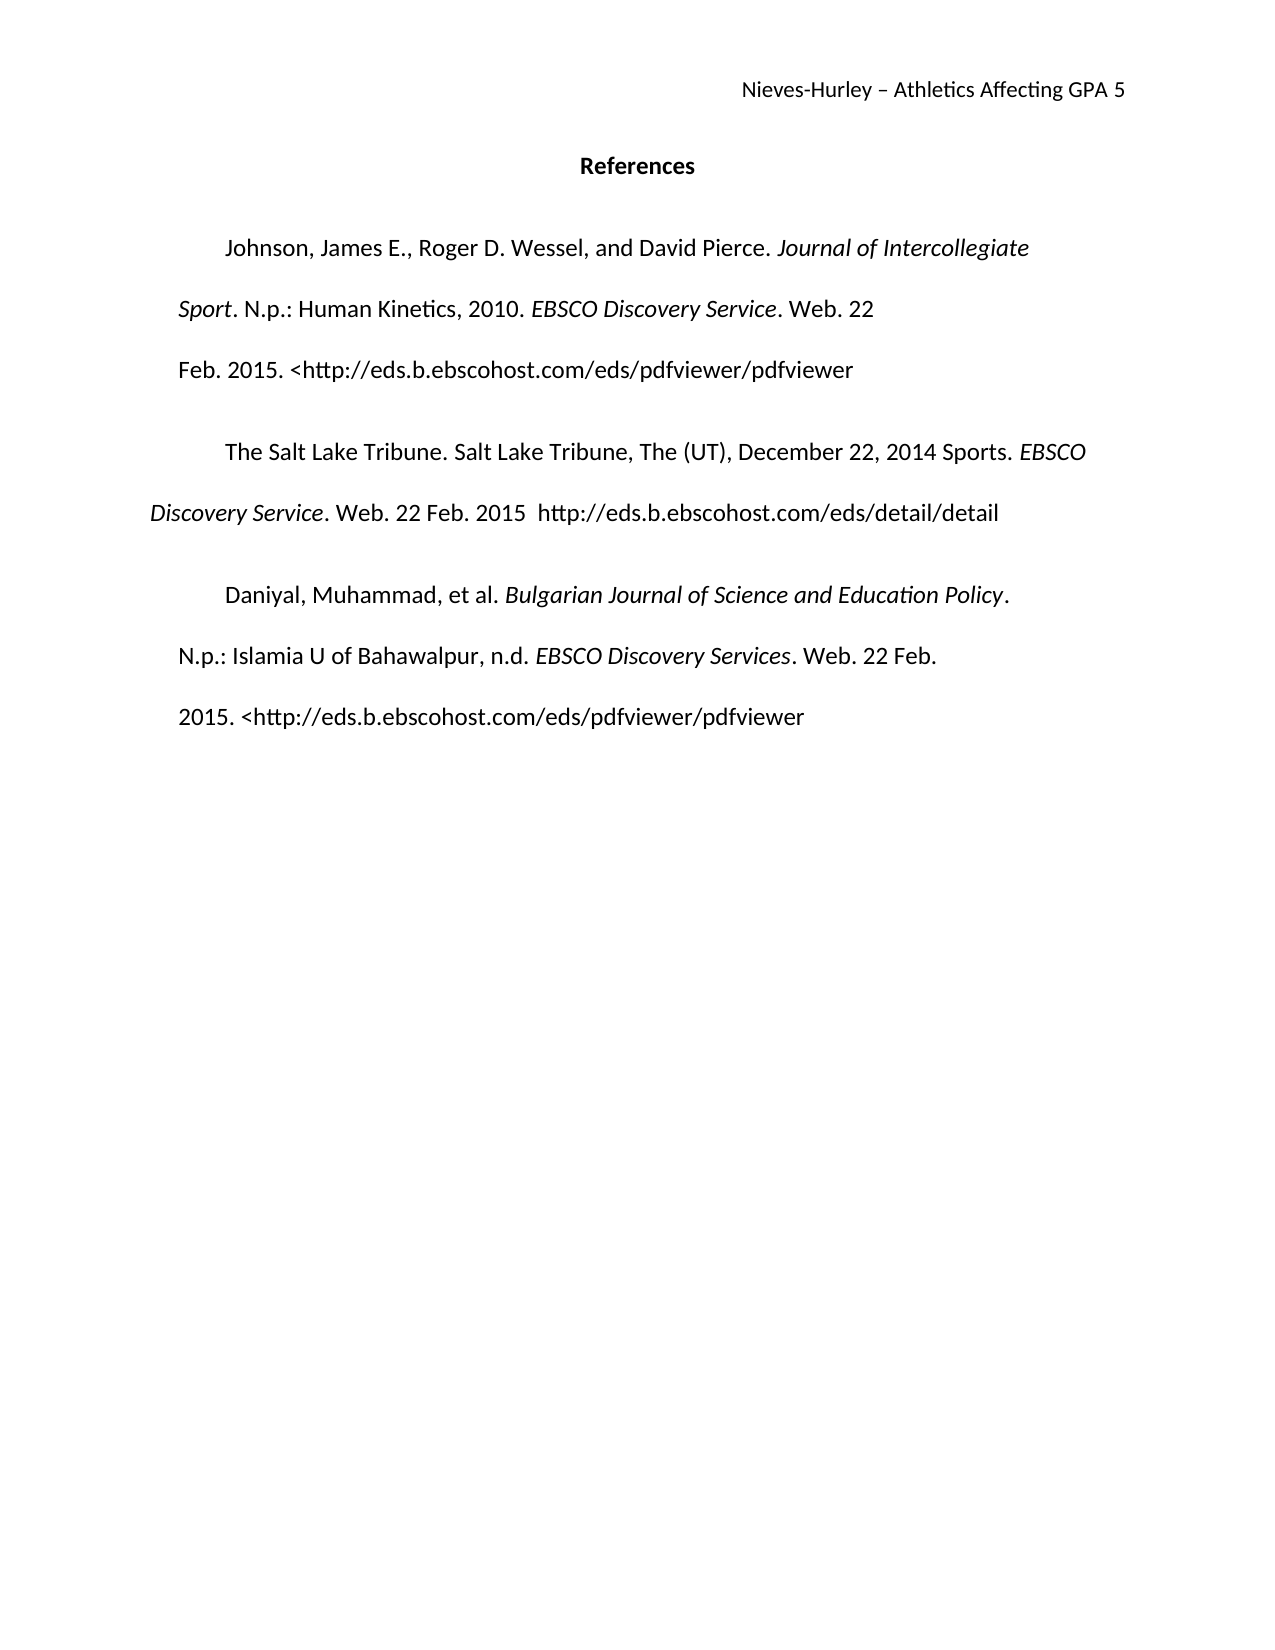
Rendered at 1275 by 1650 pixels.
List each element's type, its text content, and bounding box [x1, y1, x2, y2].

text Daniyal, Muhammad, et al. Bulgarian Journal of Science and Education Policy. N.p.: Islamia U of Bahawalpur, n.d. EBSCO Discovery Services. Web. 22 Feb. 2015. <http://eds.b.ebscohost.com/eds/pdfviewer/pdfviewer [150, 579, 1125, 731]
text The Salt Lake Tribune. Salt Lake Tribune, The (UT), December 22, 2014 Sports. EBSCO Discovery Service. Web. 22 Feb. 2015 http://eds.b.ebscohost.com/eds/detail/detail [150, 436, 1125, 527]
text Johnson, James E., Roger D. Wessel, and David Pierce. Journal of Intercollegiate Sport. N.p.: Human Kinetics, 2010. EBSCO Discovery Service. Web. 22 Feb. 2015. <http://eds.b.ebscohost.com/eds/pdfviewer/pdfviewer [150, 232, 1125, 384]
text References [150, 150, 1125, 181]
